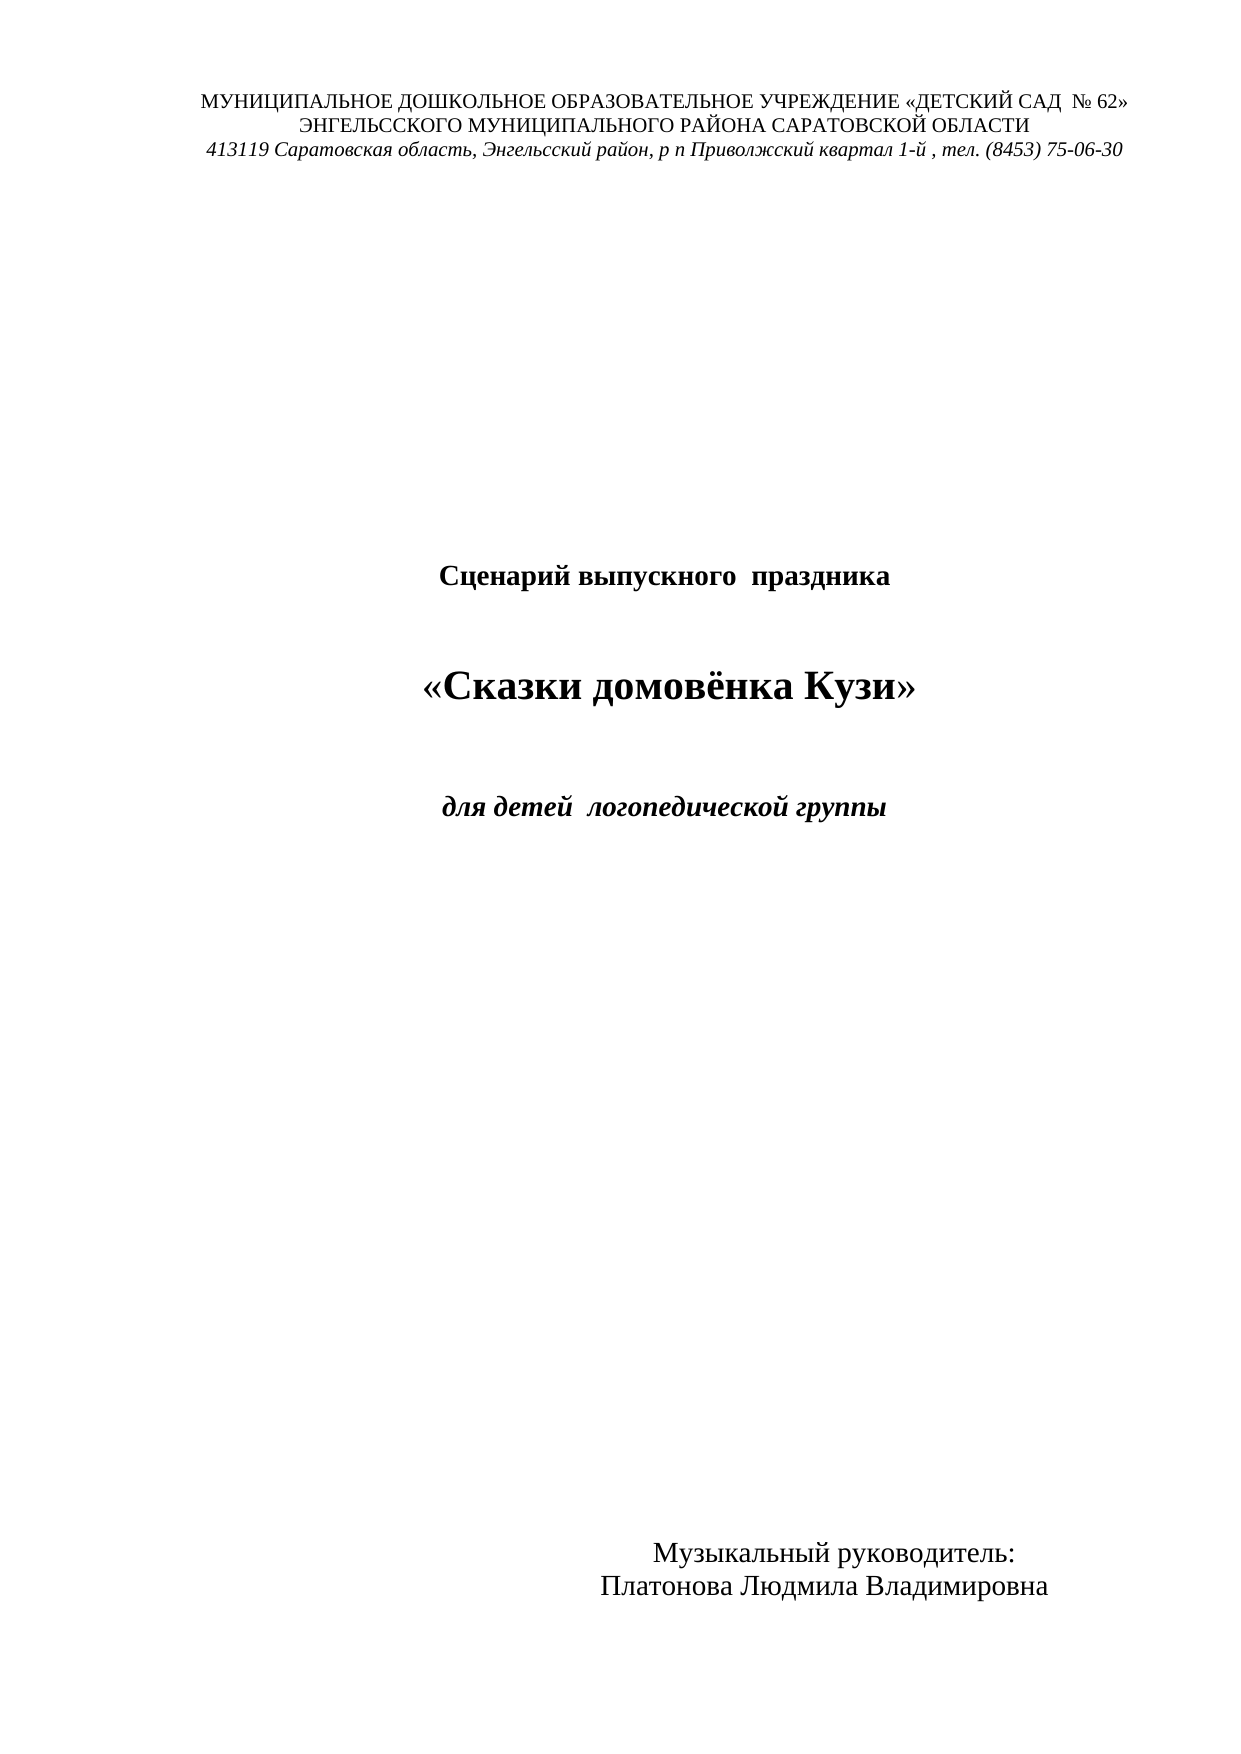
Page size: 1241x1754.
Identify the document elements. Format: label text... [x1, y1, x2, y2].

text Музыкальный руководитель: [177, 1535, 1152, 1568]
text «Сказки домовёнка Кузи» [177, 661, 1152, 709]
text Сценарий выпускного праздника [177, 558, 1152, 592]
text Платонова Людмила Владимировна [177, 1568, 1152, 1602]
text для детей логопедической группы [177, 789, 1152, 822]
text МУНИЦИПАЛЬНОЕ ДОШКОЛЬНОЕ ОБРАЗОВАТЕЛЬНОЕ УЧРЕЖДЕНИЕ «ДЕТСКИЙ САД № 62» [177, 89, 1152, 113]
text ЭНГЕЛЬССКОГО МУНИЦИПАЛЬНОГО РАЙОНА САРАТОВСКОЙ ОБЛАСТИ [177, 113, 1152, 137]
text 413119 Саратовская область, Энгельсский район, р п Приволжский квартал 1-й , тел. (8453) 75-06-30 [177, 137, 1152, 161]
